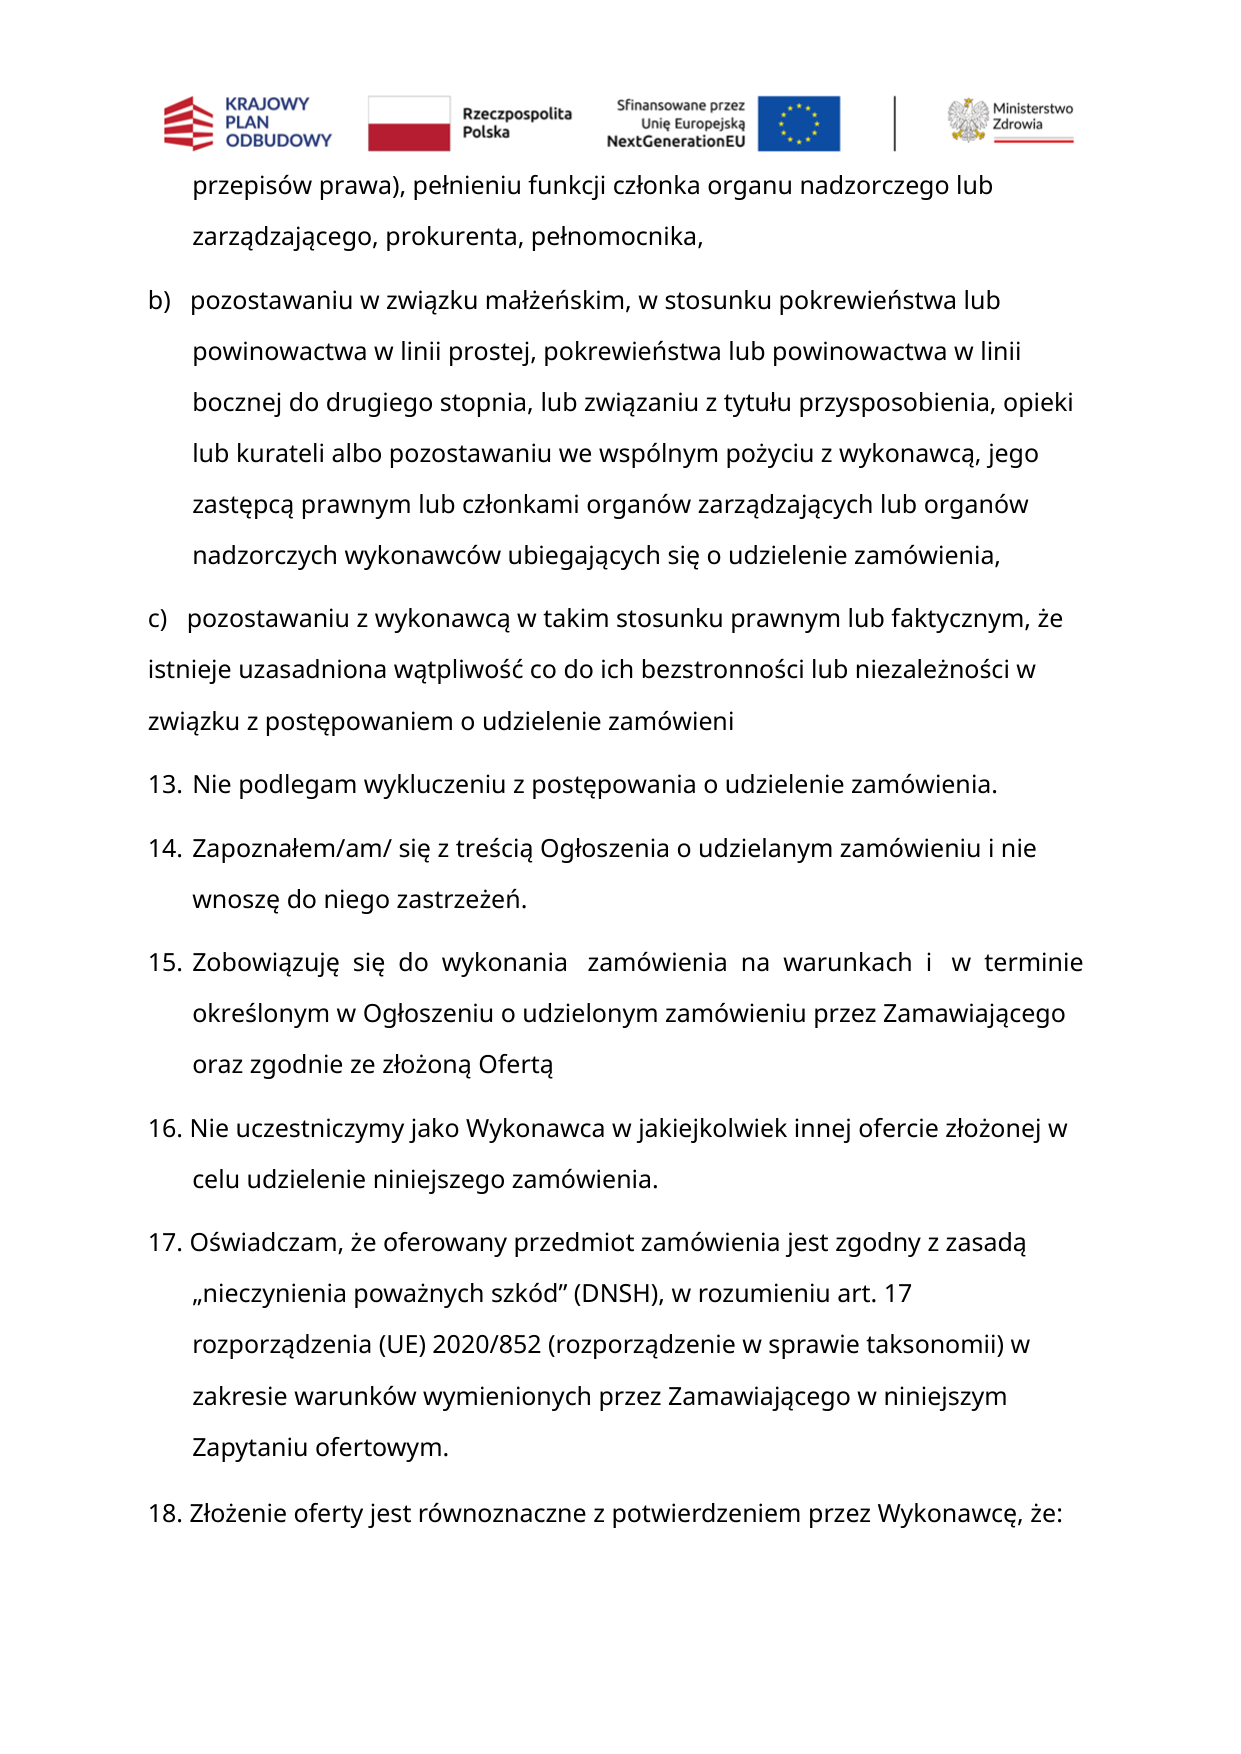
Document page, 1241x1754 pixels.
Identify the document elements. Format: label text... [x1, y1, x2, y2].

text 17. Oświadczam, że oferowany przedmiot zamówienia jest zgodny z zasadą „nieczynienia poważnych szkód” (DNSH), w rozumieniu art. 17 rozporządzenia (UE) 2020/852 (rozporządzenie w sprawie taksonomii) w zakresie warunków wymienionych przez Zamawiającego w niniejszym Zapytaniu ofertowym. [148, 1225, 1093, 1463]
text 14. Zapoznałem/am/ się z treścią Ogłoszenia o udzielanym zamówieniu i nie wnoszę do niego zastrzeżeń. [148, 830, 1093, 915]
text 16. Nie uczestniczymy jako Wykonawca w jakiejkolwiek innej ofercie złożonej w celu udzielenie niniejszego zamówienia. [148, 1110, 1093, 1196]
text 18. Złożenie oferty jest równoznaczne z potwierdzeniem przez Wykonawcę, że: [148, 1495, 1093, 1529]
text 15. Zobowiązuję się do wykonania zamówienia na warunkach i w terminie określonym w Ogłoszeniu o udzielonym zamówieniu przez Zamawiającego oraz zgodnie ze złożoną Ofertą [148, 945, 1093, 1081]
picture [147, 73, 1093, 168]
text b) pozostawaniu w związku małżeńskim, w stosunku pokrewieństwa lub powinowactwa w linii prostej, pokrewieństwa lub powinowactwa w linii bocznej do drugiego stopnia, lub związaniu z tytułu przysposobienia, opieki lub kurateli albo pozostawaniu we wspólnym pożyciu z wykonawcą, jego zastępcą prawnym lub członkami organów zarządzających lub organów nadzorczych wykonawców ubiegających się o udzielenie zamówienia, [148, 282, 1093, 572]
text 13. Nie podlegam wykluczeniu z postępowania o udzielenie zamówienia. [148, 767, 1093, 801]
text c) pozostawaniu z wykonawcą w takim stosunku prawnym lub faktycznym, że istnieje uzasadniona wątpliwość co do ich bezstronności lub niezależności w związku z postępowaniem o udzielenie zamówieni [148, 601, 1093, 737]
